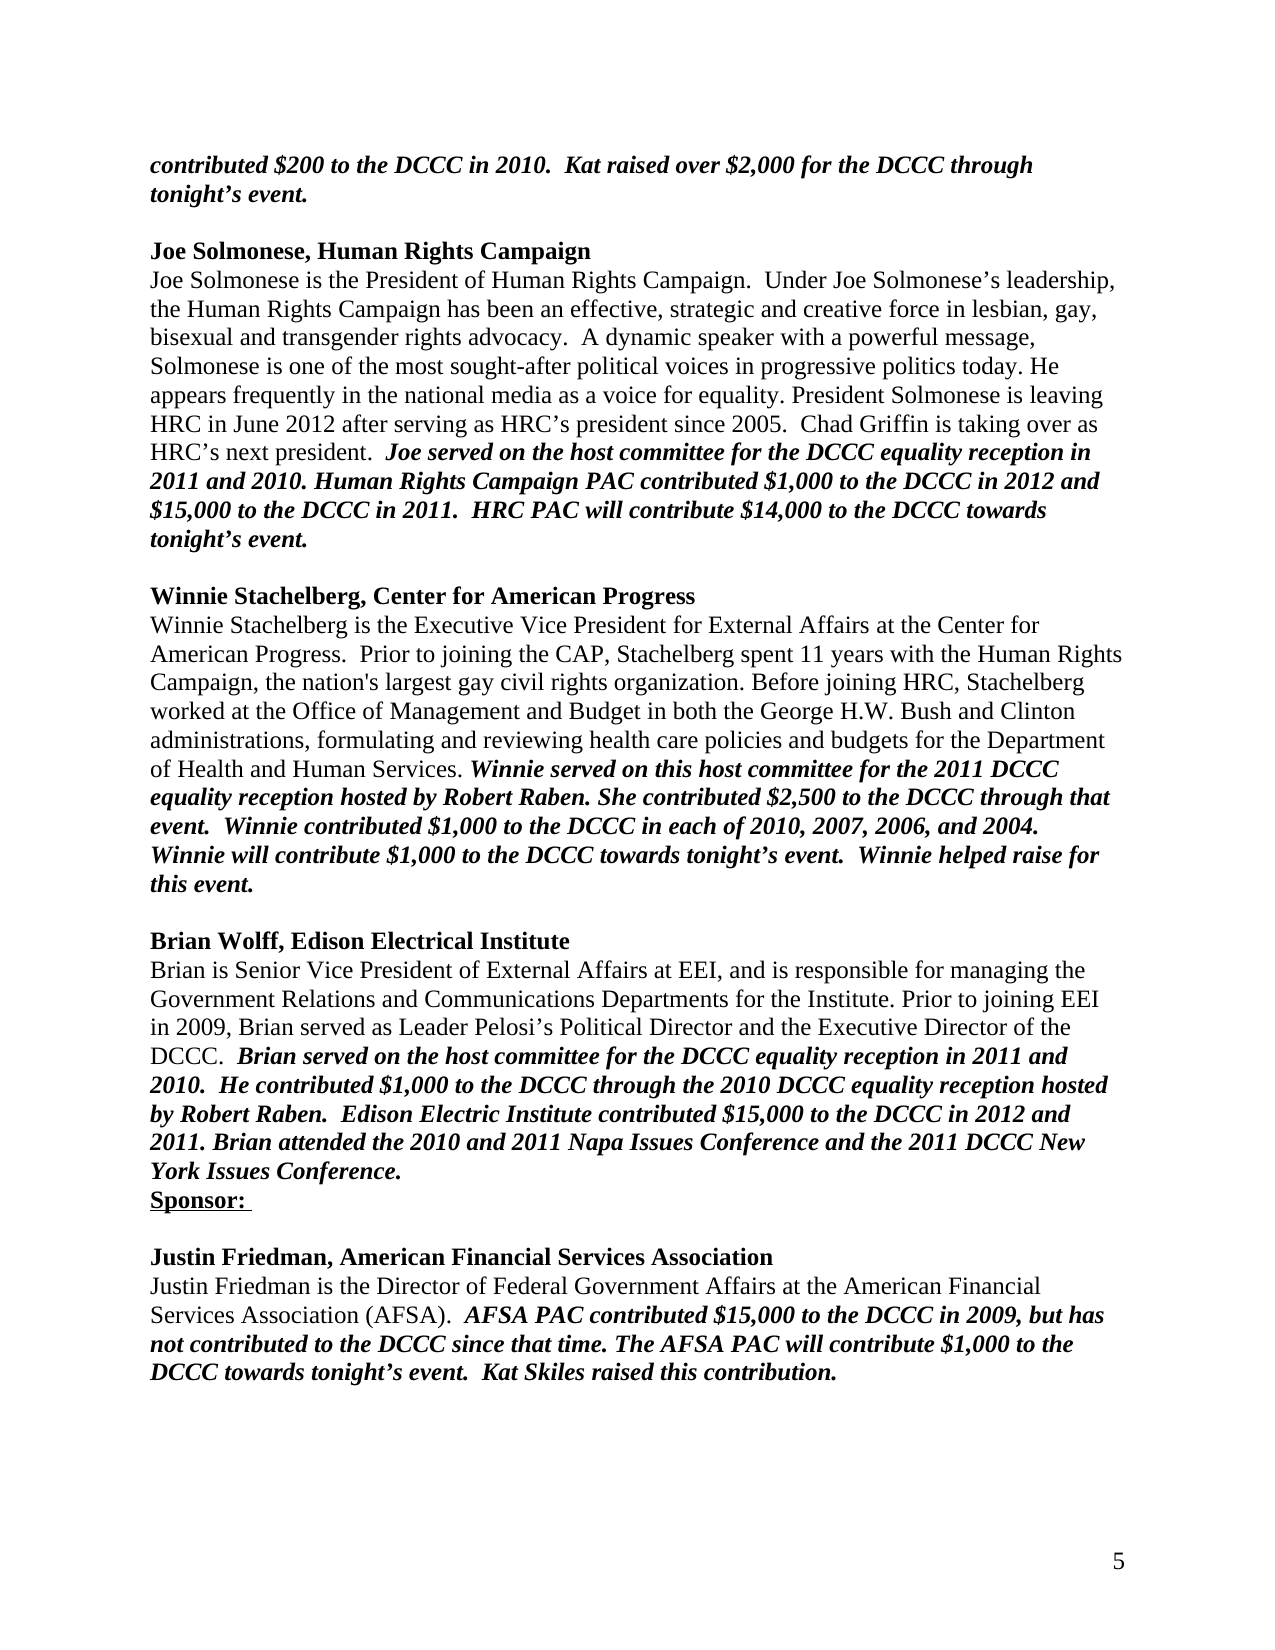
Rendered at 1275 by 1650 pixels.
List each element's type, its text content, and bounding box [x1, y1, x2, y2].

text Justin Friedman is the Director of Federal Government Affairs at the American Financial Services Association (AFSA). AFSA PAC contributed $15,000 to the DCCC in 2009, but has not contributed to the DCCC since that time. The AFSA PAC will contribute $1,000 to the DCCC towards tonight’s event. Kat Skiles raised this contribution. [150, 1271, 1125, 1386]
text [150, 150, 1125, 207]
text Winnie Stachelberg, Center for American Progress [150, 581, 1125, 610]
text Brian is Senior Vice President of External Affairs at EEI, and is responsible for managing the Government Relations and Communications Departments for the Institute. Prior to joining EEI in 2009, Brian served as Leader Pelosi’s Political Director and the Executive Director of the DCCC. Brian served on the host committee for the DCCC equality reception in 2011 and 2010. He contributed $1,000 to the DCCC through the 2010 DCCC equality reception hosted by Robert Raben. Edison Electric Institute contributed $15,000 to the DCCC in 2012 and 2011. Brian attended the 2010 and 2011 Napa Issues Conference and the 2011 DCCC New York Issues Conference. [150, 955, 1125, 1185]
text Sponsor: [150, 1185, 1125, 1214]
text Winnie Stachelberg is the Executive Vice President for External Affairs at the Center for American Progress. Prior to joining the CAP, Stachelberg spent 11 years with the Human Rights Campaign, the nation's largest gay civil rights organization. Before joining HRC, Stachelberg worked at the Office of Management and Budget in both the George H.W. Bush and Clinton administrations, formulating and reviewing health care policies and budgets for the Department of Health and Human Services. Winnie served on this host committee for the 2011 DCCC equality reception hosted by Robert Raben. She contributed $2,500 to the DCCC through that event. Winnie contributed $1,000 to the DCCC in each of 2010, 2007, 2006, and 2004. Winnie will contribute $1,000 to the DCCC towards tonight’s event. Winnie helped raise for this event. [150, 610, 1125, 897]
text Joe Solmonese is the President of Human Rights Campaign. Under Joe Solmonese’s leadership, the Human Rights Campaign has been an effective, strategic and creative force in lesbian, gay, bisexual and transgender rights advocacy. A dynamic speaker with a powerful message, Solmonese is one of the most sought-after political voices in progressive politics today. He appears frequently in the national media as a voice for equality. President Solmonese is leaving HRC in June 2012 after serving as HRC’s president since 2005. Chad Griffin is taking over as HRC’s next president. Joe served on the host committee for the DCCC equality reception in 2011 and 2010. Human Rights Campaign PAC contributed $1,000 to the DCCC in 2012 and $15,000 to the DCCC in 2011. HRC PAC will contribute $14,000 to the DCCC towards tonight’s event. [150, 265, 1125, 552]
text Brian Wolff, Edison Electrical Institute [150, 926, 1125, 955]
text Joe Solmonese, Human Rights Campaign [150, 236, 1125, 265]
text Justin Friedman, American Financial Services Association [150, 1242, 1125, 1271]
